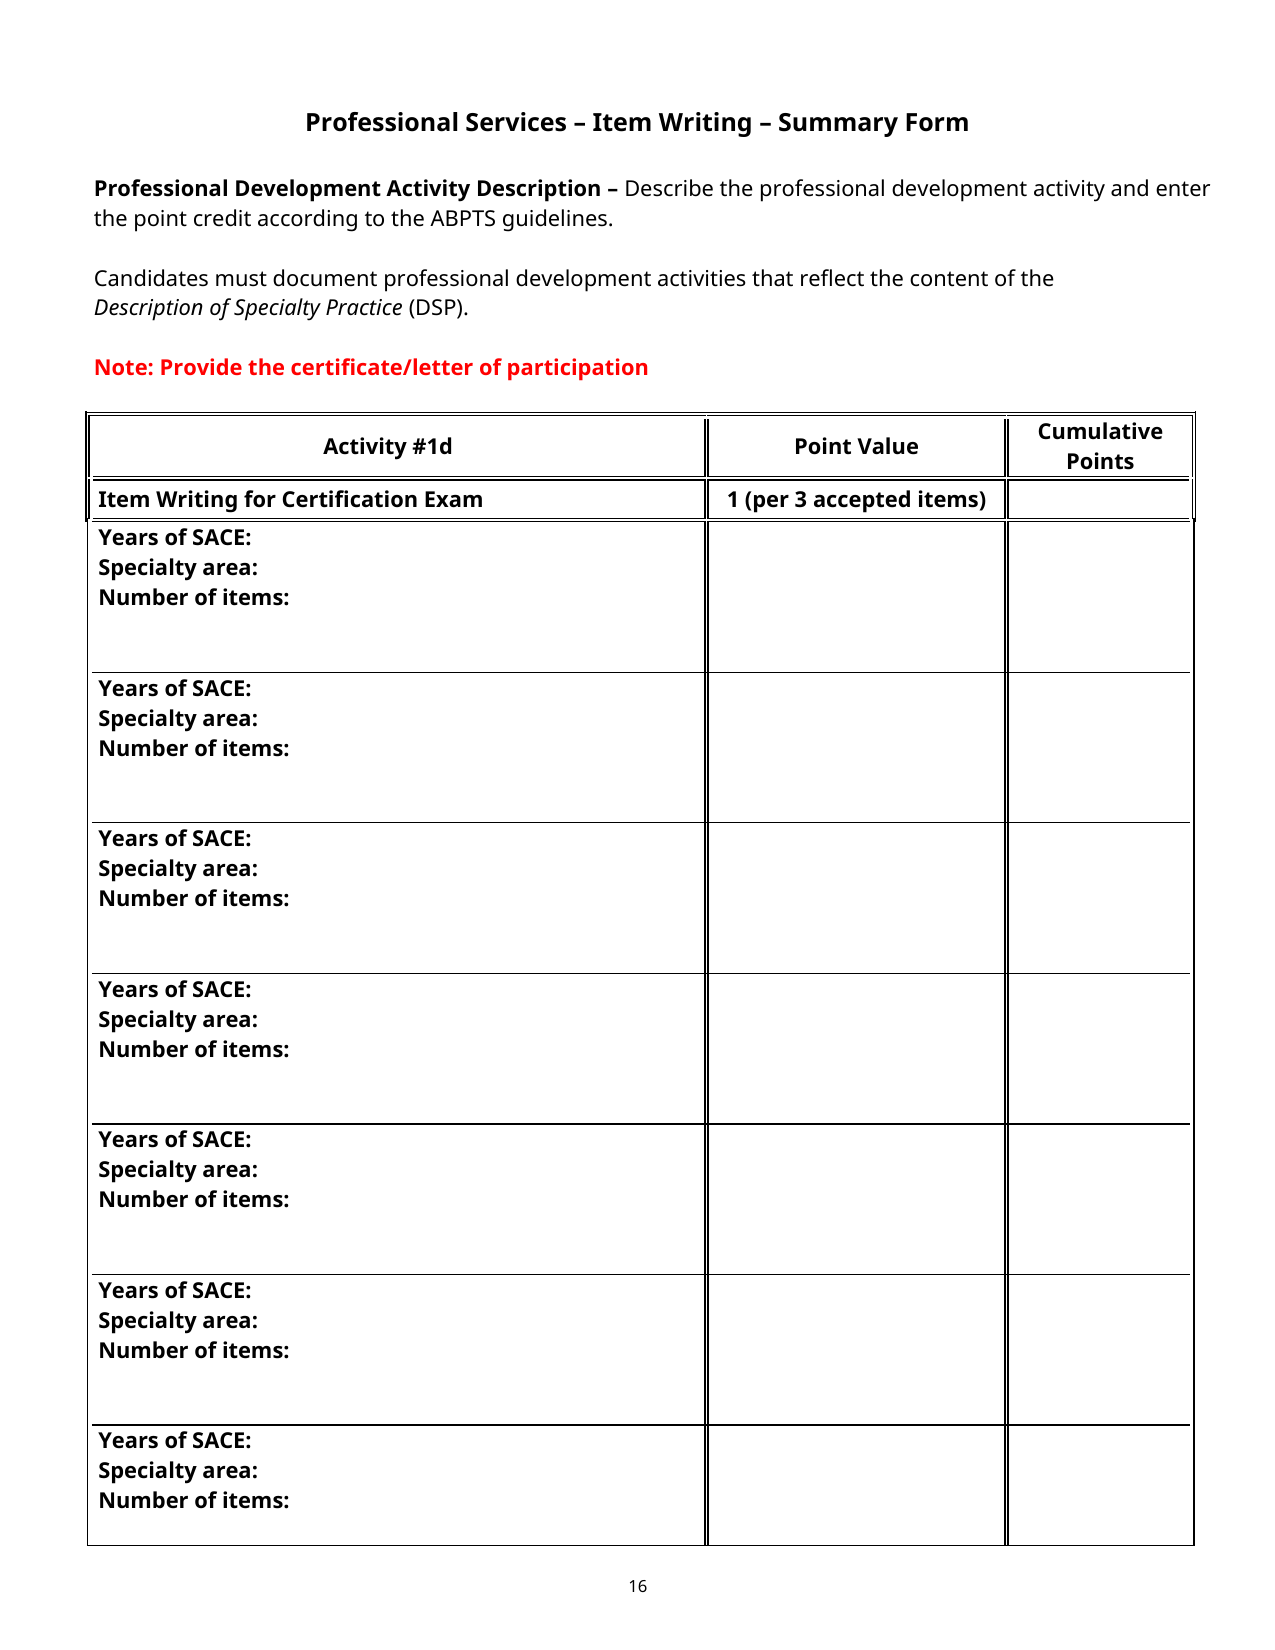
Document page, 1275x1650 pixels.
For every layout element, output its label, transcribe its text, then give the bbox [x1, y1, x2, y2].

table_cell [1009, 1274, 1193, 1424]
table_cell [709, 823, 1004, 972]
text Professional Development Activity Description – Describe the professional development activity and enter the point credit according to the ABPTS guidelines. [94, 173, 1237, 233]
table_cell [1009, 973, 1193, 1123]
table_cell [709, 673, 1004, 822]
table_cell Years of SACE: Specialty area: Number of items: [88, 671, 704, 822]
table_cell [88, 1274, 704, 1424]
text Description of Specialty Practice (DSP). [37, 292, 1237, 322]
table_cell [709, 522, 1004, 671]
table_cell [1009, 671, 1193, 822]
table_cell [709, 1125, 1004, 1273]
table_cell Years of SACE: Specialty area: Number of items: [88, 822, 704, 972]
table_header Activity #1d [90, 416, 706, 476]
table_header Cumulative Points [1006, 413, 1194, 476]
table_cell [88, 1123, 704, 1273]
table_header Point Value [706, 413, 1006, 476]
table_cell Years of SACE: Specialty area: Number of items: [88, 973, 704, 1123]
text Note: Provide the certificate/letter of participation [94, 352, 1237, 382]
table_cell [709, 1426, 1004, 1545]
table_cell Years of SACE: Specialty area: Number of items: [88, 518, 706, 671]
table_cell [1009, 822, 1193, 972]
table_cell [1009, 1424, 1193, 1545]
table_cell [1006, 476, 1194, 518]
text Candidates must document professional development activities that reflect the content of the [37, 262, 1237, 292]
table_cell 1 (per 3 accepted items) [709, 481, 1004, 518]
table_cell [709, 1275, 1004, 1424]
table_cell Item Writing for Certification Exam [88, 476, 706, 518]
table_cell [88, 1424, 704, 1545]
table_cell [709, 974, 1004, 1123]
text Professional Services – Item Writing – Summary Form [37, 105, 1237, 139]
table_cell [1009, 1123, 1193, 1273]
table_cell [1006, 518, 1193, 671]
